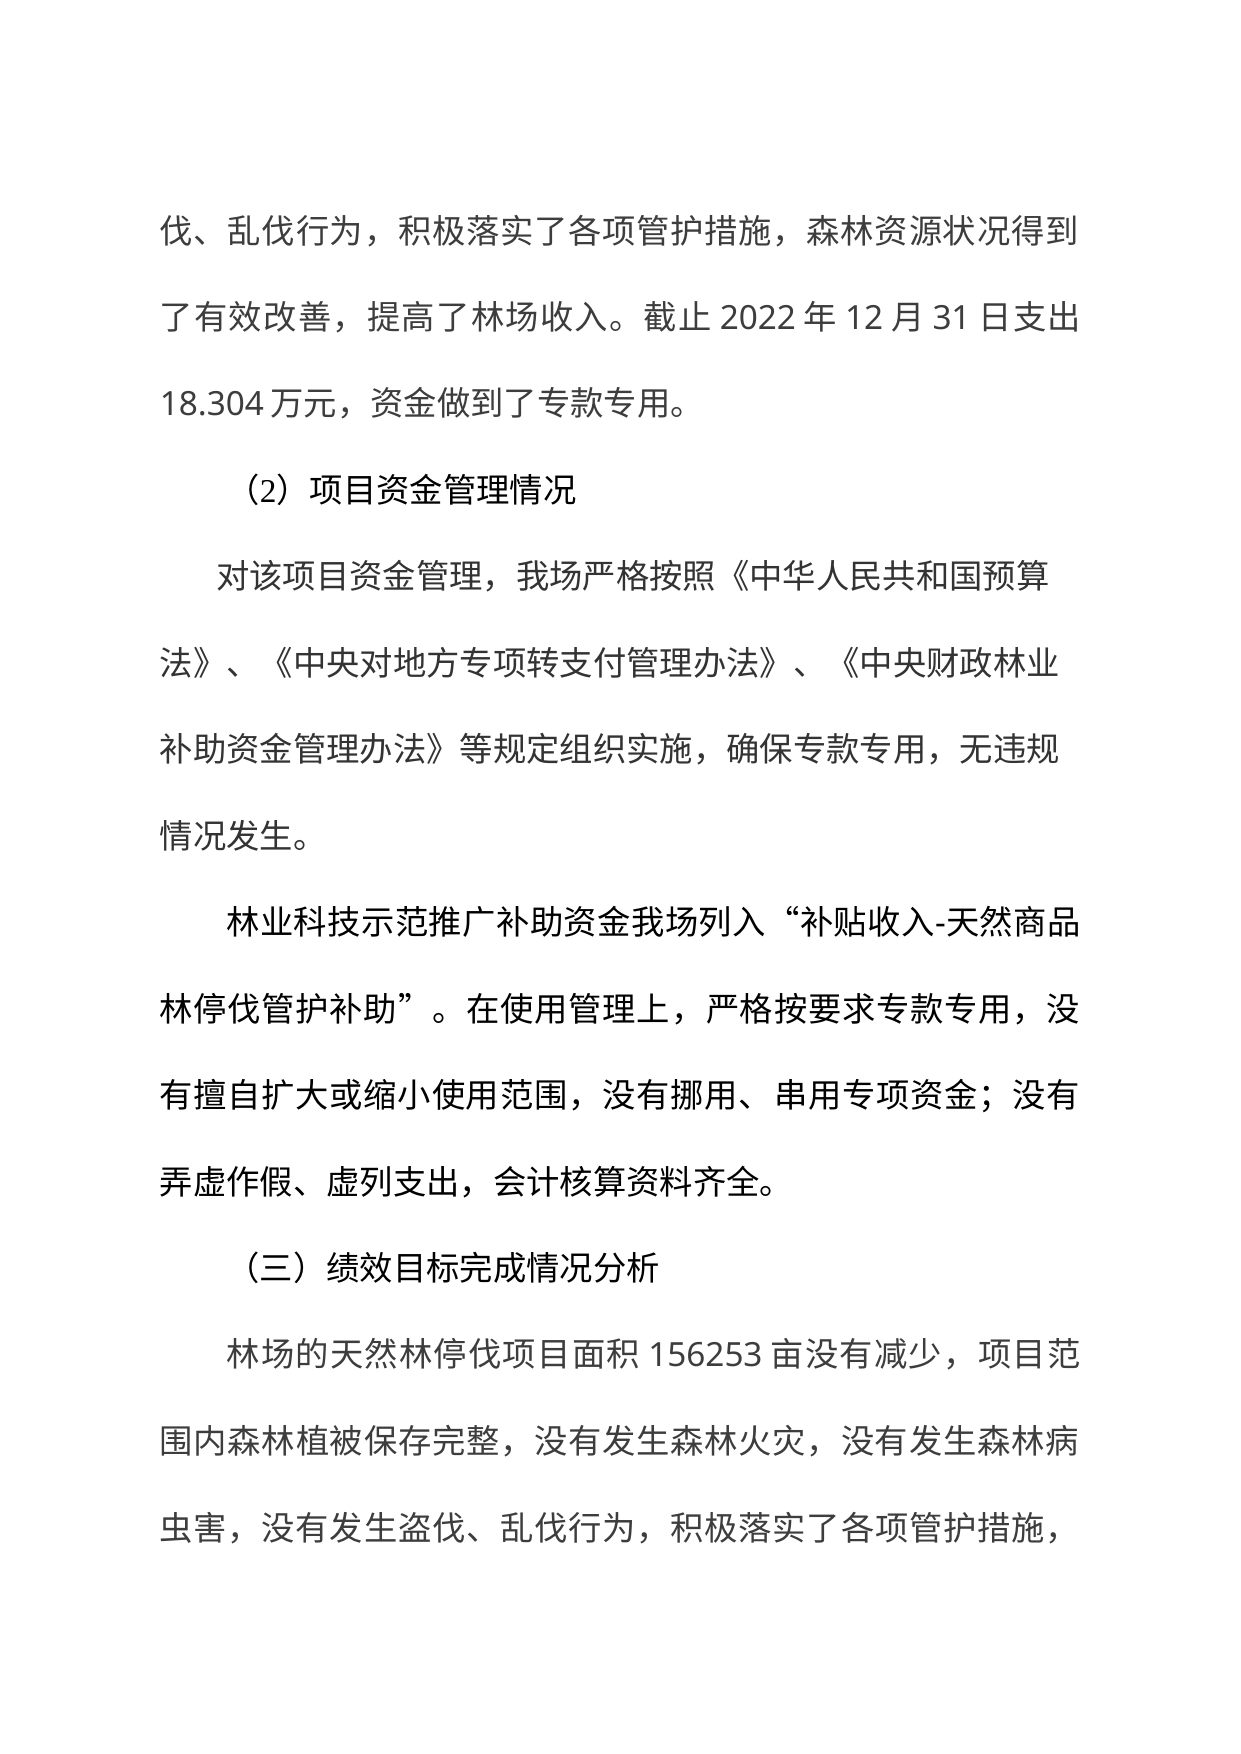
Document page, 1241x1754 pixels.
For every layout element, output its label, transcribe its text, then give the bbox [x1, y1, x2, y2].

text 林业科技示范推广补助资金我场列入“补贴收入-天然商品林停伐管护补助”。在使用管理上，严格按要求专款专用，没有擅自扩大或缩小使用范围，没有挪用、串用专项资金；没有弄虚作假、虚列支出，会计核算资料齐全。 [159, 877, 1081, 1223]
text 对该项目资金管理，我场严格按照《中华人民共和国预算法》、《中央对地方专项转支付管理办法》、《中央财政林业补助资金管理办法》等规定组织实施，确保专款专用，无违规情况发生。 [159, 531, 1081, 877]
list （三）绩效目标完成情况分析 [159, 1223, 1081, 1309]
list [159, 1309, 1081, 1569]
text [159, 185, 1081, 445]
list （2）项目资金管理情况 [159, 445, 1081, 531]
